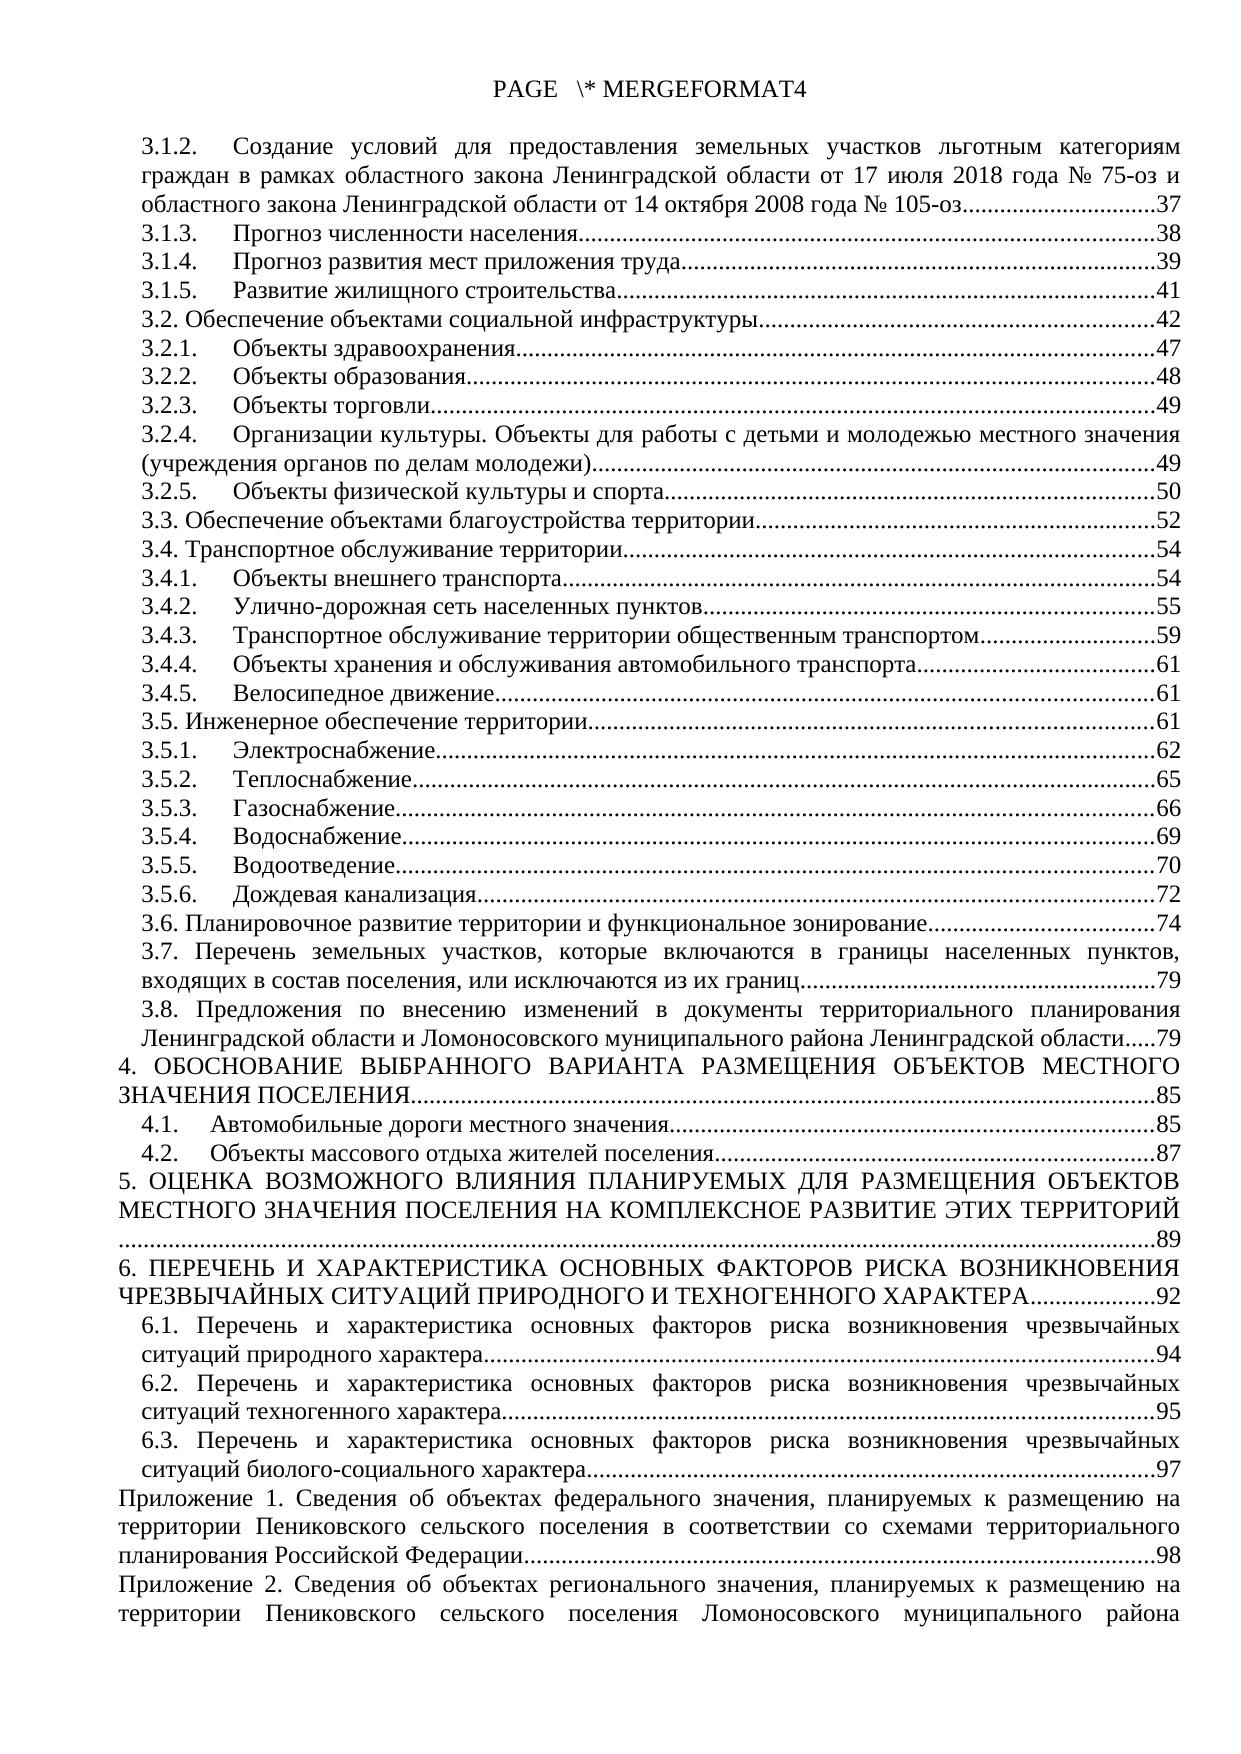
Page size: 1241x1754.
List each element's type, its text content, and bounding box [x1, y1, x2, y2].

text 6.3. Перечень и характеристика основных факторов риска возникновения чрезвычайных ситуаций биолого-социального характера 97 [141, 1425, 1181, 1483]
text 3.1.5. Развитие жилищного строительства 41 [141, 275, 1181, 304]
text 4.2. Объекты массового отдыха жителей поселения 87 [141, 1138, 1181, 1166]
text 6.2. Перечень и характеристика основных факторов риска возникновения чрезвычайных ситуаций техногенного характера 95 [141, 1368, 1181, 1425]
text 4. ОБОСНОВАНИЕ ВЫБРАННОГО ВАРИАНТА РАЗМЕЩЕНИЯ ОБЪЕКТОВ МЕСТНОГО ЗНАЧЕНИЯ ПОСЕЛЕНИЯ 85 [118, 1051, 1181, 1109]
text 3.5.3. Газоснабжение 66 [141, 793, 1181, 821]
text 3.1.4. Прогноз развития мест приложения труда 39 [141, 246, 1181, 275]
text 3.2.3. Объекты торговли 49 [141, 390, 1181, 419]
text 3.2.1. Объекты здравоохранения 47 [141, 333, 1181, 361]
text 3.5.2. Теплоснабжение 65 [141, 764, 1181, 793]
text 6. ПЕРЕЧЕНЬ И ХАРАКТЕРИСТИКА ОСНОВНЫХ ФАКТОРОВ РИСКА ВОЗНИКНОВЕНИЯ ЧРЕЗВЫЧАЙНЫХ СИТУАЦИЙ ПРИРОДНОГО И ТЕХНОГЕННОГО ХАРАКТЕРА 92 [118, 1253, 1181, 1310]
text 3.4. Транспортное обслуживание территории 54 [141, 534, 1181, 563]
text 3.2.5. Объекты физической культуры и спорта 50 [141, 476, 1181, 505]
text 6.1. Перечень и характеристика основных факторов риска возникновения чрезвычайных ситуаций природного характера 94 [141, 1310, 1181, 1368]
text 3.2.2. Объекты образования 48 [141, 361, 1181, 390]
text 5. ОЦЕНКА ВОЗМОЖНОГО ВЛИЯНИЯ ПЛАНИРУЕМЫХ ДЛЯ РАЗМЕЩЕНИЯ ОБЪЕКТОВ МЕСТНОГО ЗНАЧЕНИЯ ПОСЕЛЕНИЯ НА КОМПЛЕКСНОЕ РАЗВИТИЕ ЭТИХ ТЕРРИТОРИЙ 89 [118, 1166, 1181, 1253]
text 3.2. Обеспечение объектами социальной инфраструктуры 42 [141, 304, 1181, 333]
text 3.8. Предложения по внесению изменений в документы территориального планирования Ленинградской области и Ломоносовского муниципального района Ленинградской области 79 [141, 994, 1181, 1051]
text 3.3. Обеспечение объектами благоустройства территории 52 [141, 505, 1181, 534]
text Приложение 1. Сведения об объектах федерального значения, планируемых к размещению на территории Пениковского сельского поселения в соответствии со схемами территориального планирования Российской Федерации 98 [118, 1483, 1181, 1569]
text 3.4.5. Велосипедное движение 61 [141, 678, 1181, 706]
text 3.5.4. Водоснабжение 69 [141, 821, 1181, 850]
text 3.4.1. Объекты внешнего транспорта 54 [141, 563, 1181, 591]
text 3.1.3. Прогноз численности населения 38 [141, 218, 1181, 246]
text 3.4.2. Улично-дорожная сеть населенных пунктов 55 [141, 591, 1181, 620]
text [118, 1569, 1181, 1626]
text 3.4.4. Объекты хранения и обслуживания автомобильного транспорта 61 [141, 649, 1181, 678]
text 3.6. Планировочное развитие территории и функциональное зонирование 74 [141, 908, 1181, 936]
text 3.5.5. Водоотведение 70 [141, 850, 1181, 879]
text 4.1. Автомобильные дороги местного значения 85 [141, 1109, 1181, 1138]
text 3.5. Инженерное обеспечение территории 61 [141, 706, 1181, 735]
text 3.4.3. Транспортное обслуживание территории общественным транспортом 59 [141, 620, 1181, 649]
text 3.5.1. Электроснабжение 62 [141, 735, 1181, 764]
text 3.2.4. Организации культуры. Объекты для работы с детьми и молодежью местного значения (учреждения органов по делам молодежи) 49 [141, 419, 1181, 476]
text 3.7. Перечень земельных участков, которые включаются в границы населенных пунктов, входящих в состав поселения, или исключаются из их границ 79 [141, 936, 1181, 994]
text 3.5.6. Дождевая канализация 72 [141, 879, 1181, 908]
text 3.1.2. Создание условий для предоставления земельных участков льготным категориям граждан в рамках областного закона Ленинградской области от 17 июля 2018 года № 75-оз и областного закона Ленинградской области от 14 октября 2008 года № 105-оз 37 [141, 131, 1181, 218]
